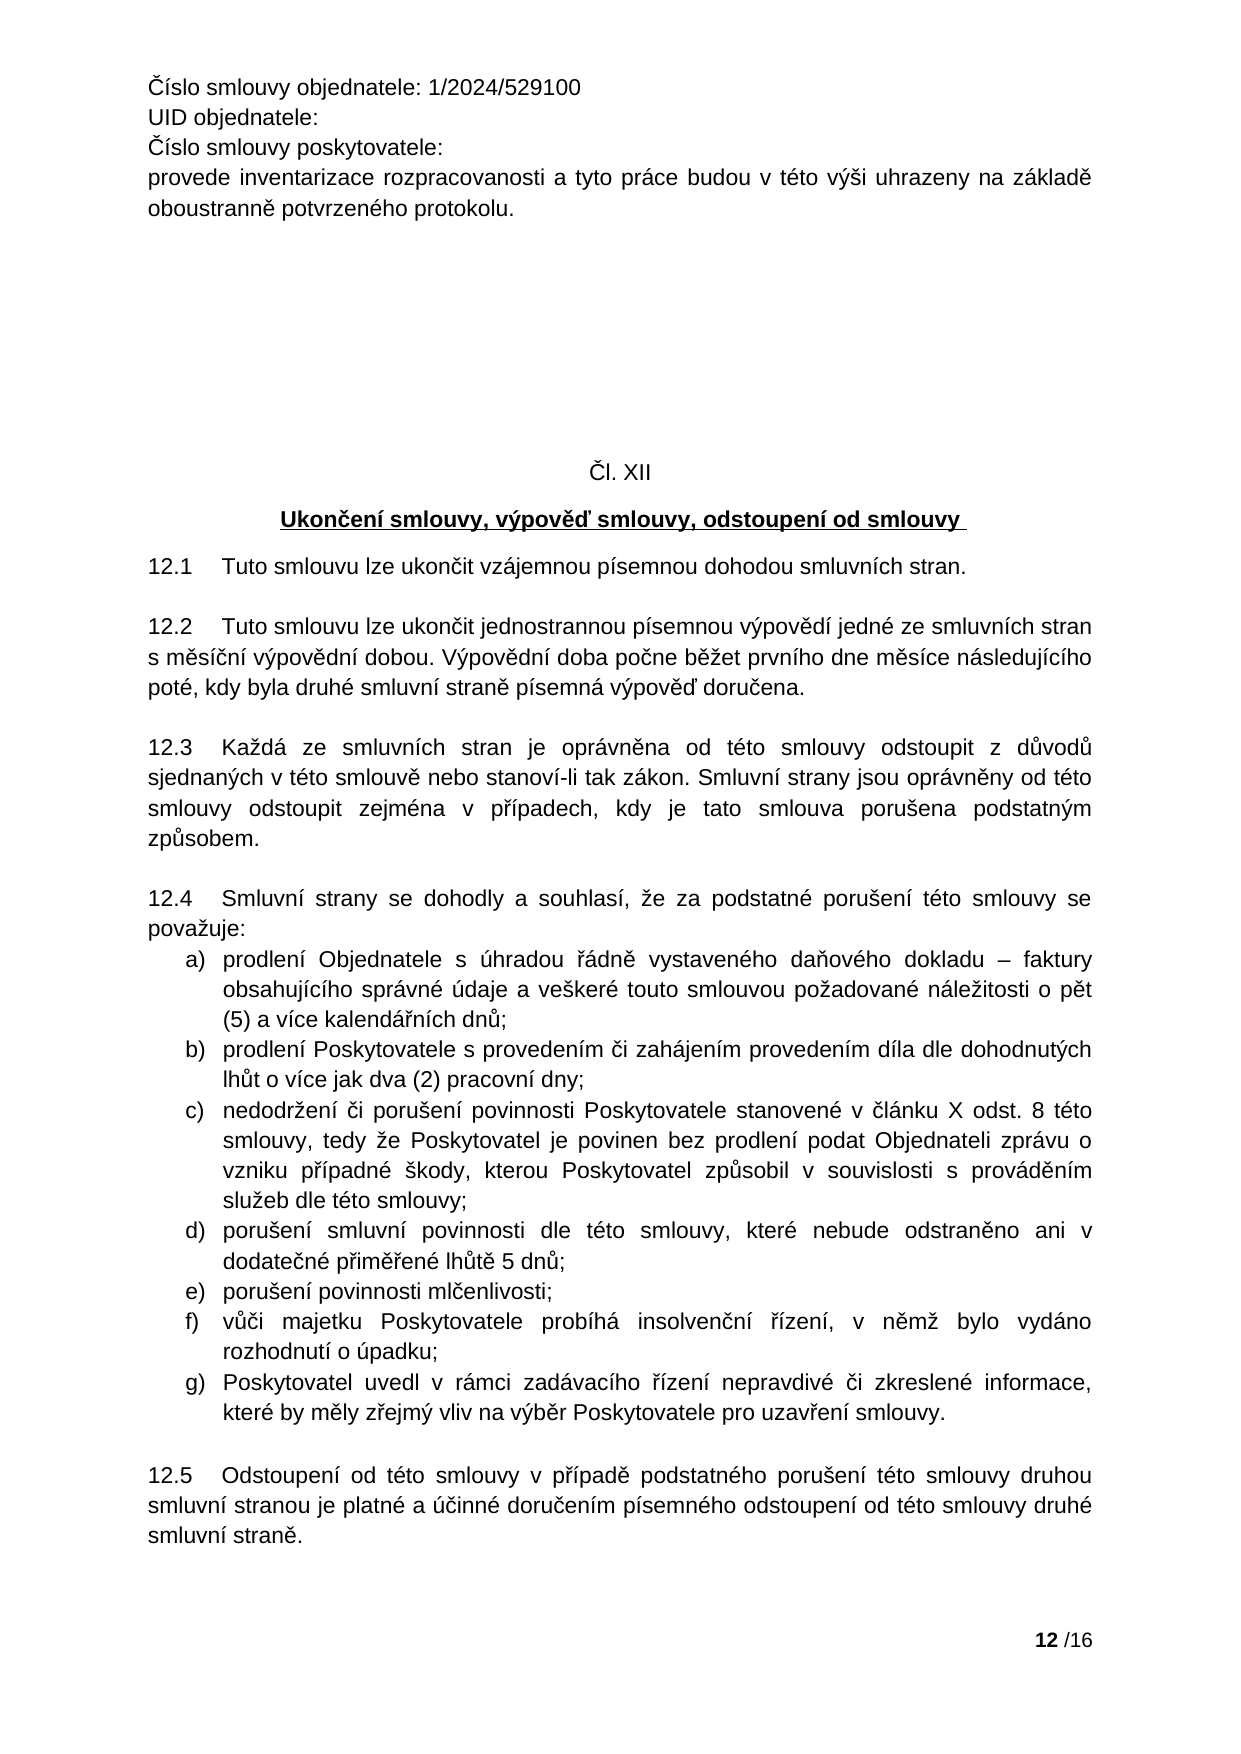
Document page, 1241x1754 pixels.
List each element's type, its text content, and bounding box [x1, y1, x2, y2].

list prodlení Poskytovatele s provedením či zahájením provedením díla dle dohodnutých lhůt o více jak dva (2) pracovní dny; [185, 1036, 1093, 1093]
list prodlení Objednatele s úhradou řádně vystaveného daňového dokladu – faktury obsahujícího správné údaje a veškeré touto smlouvou požadované náležitosti o pět (5) a více kalendářních dnů; [185, 946, 1093, 1032]
list Tuto smlouvu lze ukončit vzájemnou písemnou dohodou smluvních stran. [148, 553, 1093, 579]
list porušení smluvní povinnosti dle této smlouvy, které nebude odstraněno ani v dodatečné přiměřené lhůtě 5 dnů; [185, 1217, 1093, 1274]
list Smluvní strany se dohodly a souhlasí, že za podstatné porušení této smlouvy se považuje: [148, 885, 1093, 942]
list Každá ze smluvních stran je oprávněna od této smlouvy odstoupit z důvodů sjednaných v této smlouvě nebo stanoví-li tak zákon. Smluvní strany jsou oprávněny od této smlouvy odstoupit zejména v případech, kdy je tato smlouva porušena podstatným způsobem. [148, 734, 1093, 851]
list vůči majetku Poskytovatele probíhá insolvenční řízení, v němž bylo vydáno rozhodnutí o úpadku; [185, 1308, 1093, 1365]
list Odstoupení od této smlouvy v případě podstatného porušení této smlouvy druhou smluvní stranou je platné a účinné doručením písemného odstoupení od této smlouvy druhé smluvní straně. [148, 1462, 1093, 1549]
list Poskytovatel uvedl v rámci zadávacího řízení nepravdivé či zkreslené informace, které by měly zřejmý vliv na výběr Poskytovatele pro uzavření smlouvy. [185, 1368, 1093, 1425]
list nedodržení či porušení povinnosti Poskytovatele stanovené v článku X odst. 8 této smlouvy, tedy že Poskytovatel je povinen bez prodlení podat Objednateli zprávu o vzniku případné škody, kterou Poskytovatel způsobil v souvislosti s prováděním služeb dle této smlouvy; [185, 1097, 1093, 1214]
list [148, 164, 1093, 221]
list porušení povinnosti mlčenlivosti; [185, 1278, 1093, 1304]
list Tuto smlouvu lze ukončit jednostrannou písemnou výpovědí jedné ze smluvních stran s měsíční výpovědní dobou. Výpovědní doba počne běžet prvního dne měsíce následujícího poté, kdy byla druhé smluvní straně písemná výpověď doručena. [148, 613, 1093, 700]
text Čl. XII [148, 459, 1093, 486]
text Ukončení smlouvy, výpověď smlouvy, odstoupení od smlouvy [148, 506, 1093, 532]
